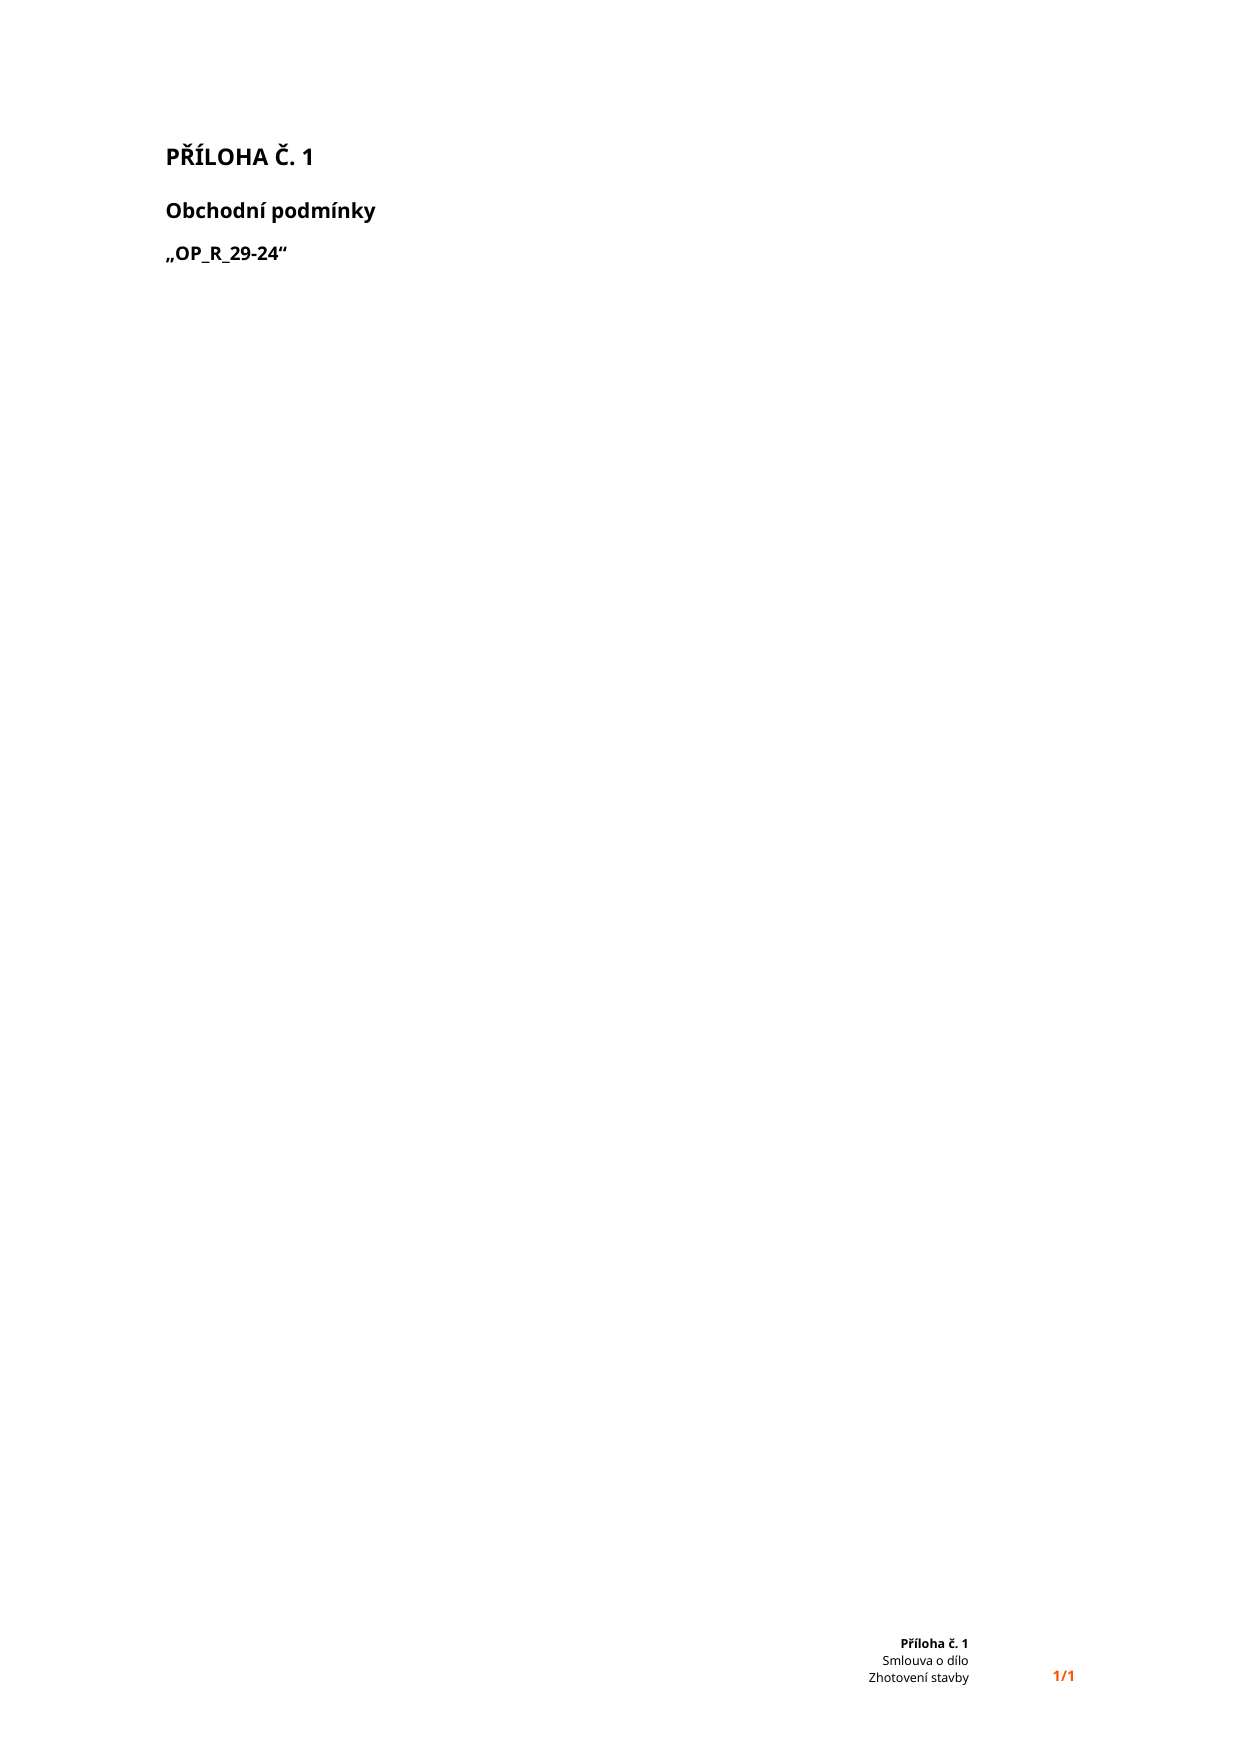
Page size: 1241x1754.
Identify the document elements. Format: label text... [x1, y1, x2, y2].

text Příloha č. 1 [165, 141, 1075, 173]
text Obchodní podmínky [165, 197, 1075, 225]
text „OP_R_29-24“ [165, 240, 1075, 266]
